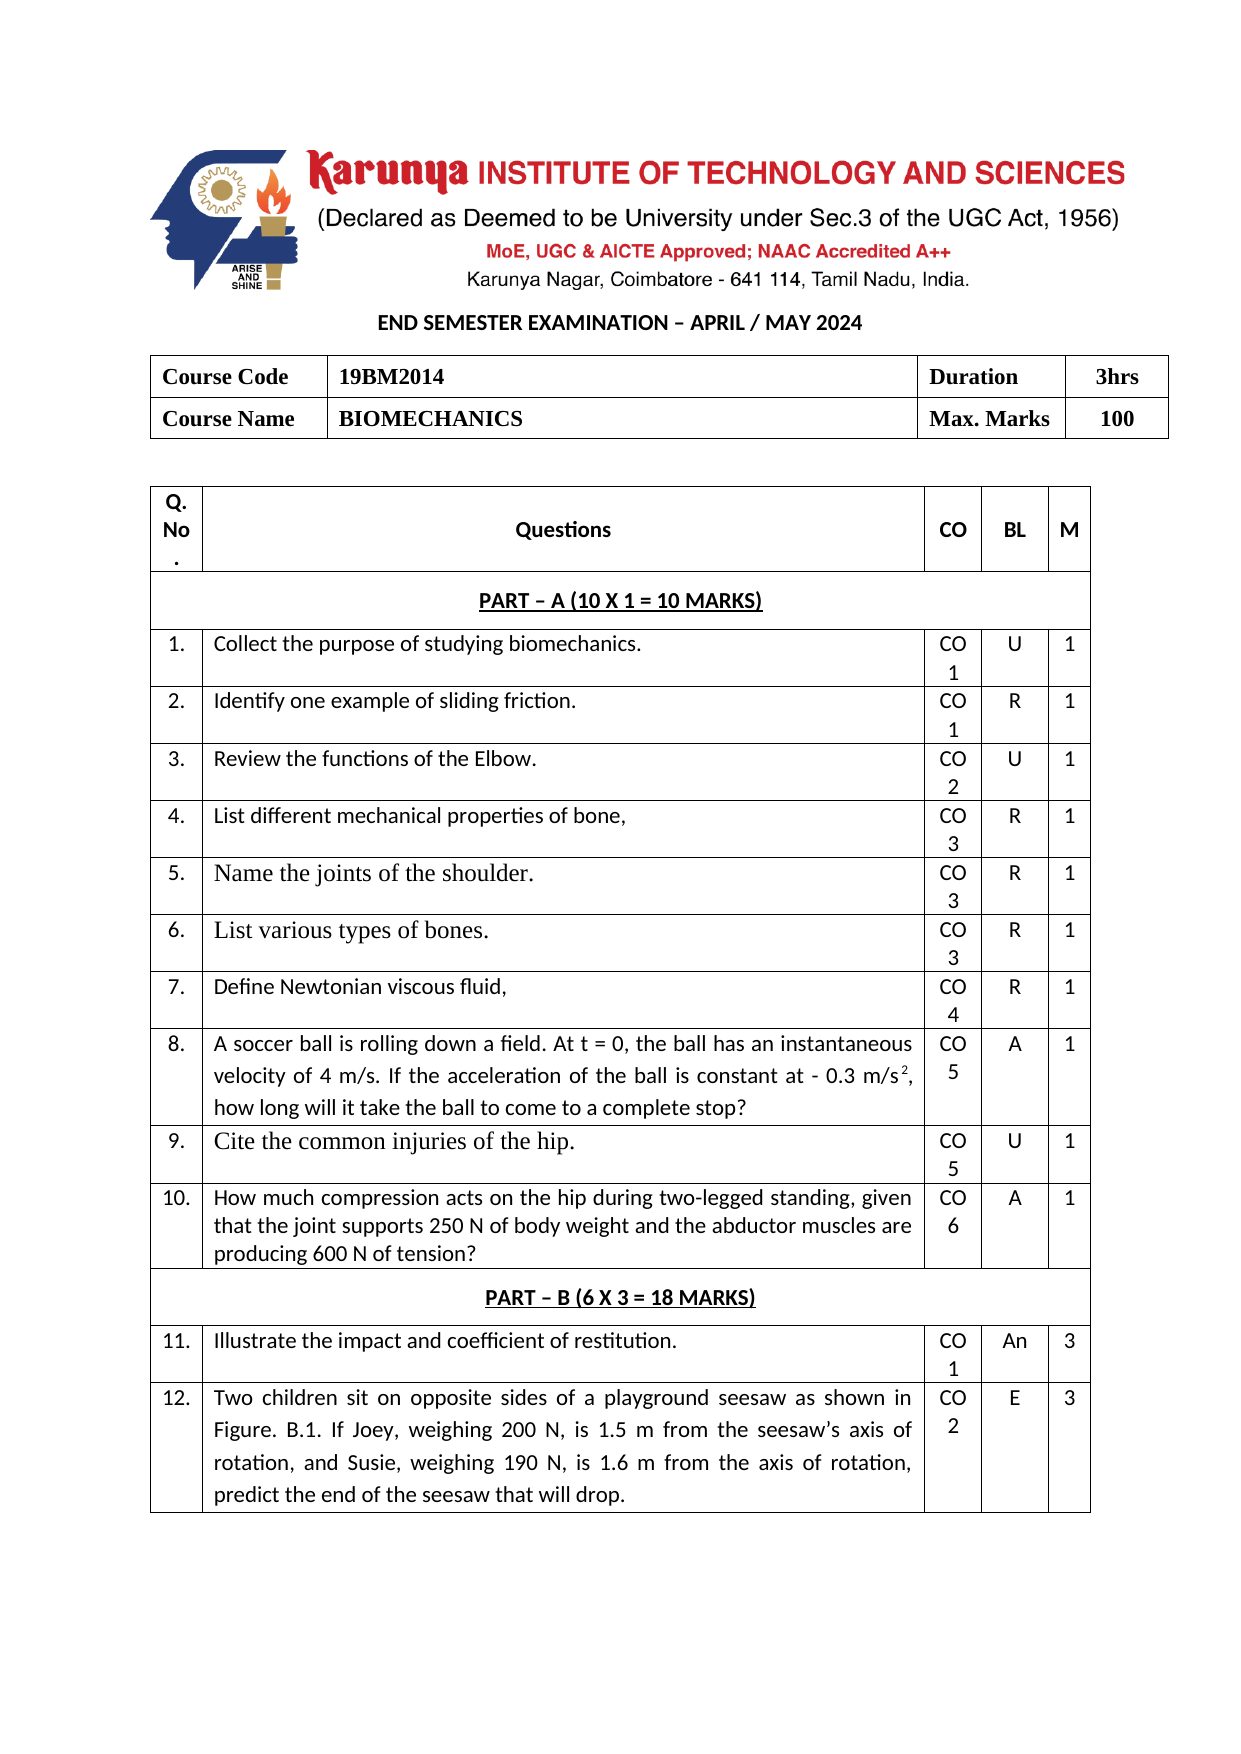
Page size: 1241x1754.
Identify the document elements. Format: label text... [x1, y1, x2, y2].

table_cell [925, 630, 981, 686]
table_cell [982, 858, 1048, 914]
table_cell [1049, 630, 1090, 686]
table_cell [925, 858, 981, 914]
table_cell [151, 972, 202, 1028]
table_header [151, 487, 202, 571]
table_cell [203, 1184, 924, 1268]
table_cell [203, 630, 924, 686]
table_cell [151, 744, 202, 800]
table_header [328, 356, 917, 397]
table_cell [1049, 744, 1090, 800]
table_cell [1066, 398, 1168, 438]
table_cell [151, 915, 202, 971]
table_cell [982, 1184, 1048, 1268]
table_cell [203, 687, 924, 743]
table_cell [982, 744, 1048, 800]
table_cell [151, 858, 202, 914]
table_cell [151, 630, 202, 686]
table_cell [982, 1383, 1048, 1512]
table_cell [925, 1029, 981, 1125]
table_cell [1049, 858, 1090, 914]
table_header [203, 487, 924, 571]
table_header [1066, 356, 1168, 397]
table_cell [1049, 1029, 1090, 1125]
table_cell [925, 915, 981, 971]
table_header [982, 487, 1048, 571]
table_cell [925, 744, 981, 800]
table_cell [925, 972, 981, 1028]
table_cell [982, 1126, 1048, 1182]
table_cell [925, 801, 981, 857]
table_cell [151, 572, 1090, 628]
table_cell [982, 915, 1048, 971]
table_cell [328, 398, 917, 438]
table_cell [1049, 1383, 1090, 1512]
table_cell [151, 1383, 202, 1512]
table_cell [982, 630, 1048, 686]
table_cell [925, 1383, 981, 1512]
picture [150, 150, 1125, 290]
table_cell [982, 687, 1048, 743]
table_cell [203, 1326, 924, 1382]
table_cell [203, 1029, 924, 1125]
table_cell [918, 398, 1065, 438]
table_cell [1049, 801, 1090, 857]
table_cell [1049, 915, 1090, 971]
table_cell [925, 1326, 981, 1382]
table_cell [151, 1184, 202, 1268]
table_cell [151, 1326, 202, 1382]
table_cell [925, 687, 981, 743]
text END SEMESTER EXAMINATION – APRIL / MAY 2024 [150, 308, 1090, 336]
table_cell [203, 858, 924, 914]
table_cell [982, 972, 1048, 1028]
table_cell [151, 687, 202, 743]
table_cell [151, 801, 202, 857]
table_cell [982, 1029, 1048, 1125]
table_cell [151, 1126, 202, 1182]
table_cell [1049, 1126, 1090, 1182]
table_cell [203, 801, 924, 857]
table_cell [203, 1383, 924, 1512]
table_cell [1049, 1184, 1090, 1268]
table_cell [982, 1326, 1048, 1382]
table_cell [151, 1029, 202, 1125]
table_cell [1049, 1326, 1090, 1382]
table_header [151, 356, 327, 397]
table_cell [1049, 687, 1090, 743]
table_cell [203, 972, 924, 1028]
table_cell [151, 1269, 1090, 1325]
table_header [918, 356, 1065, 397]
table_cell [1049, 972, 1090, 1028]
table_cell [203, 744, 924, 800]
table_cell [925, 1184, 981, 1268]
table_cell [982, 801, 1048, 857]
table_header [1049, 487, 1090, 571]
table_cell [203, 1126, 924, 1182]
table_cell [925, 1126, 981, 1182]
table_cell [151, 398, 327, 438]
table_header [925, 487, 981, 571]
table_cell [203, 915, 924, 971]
